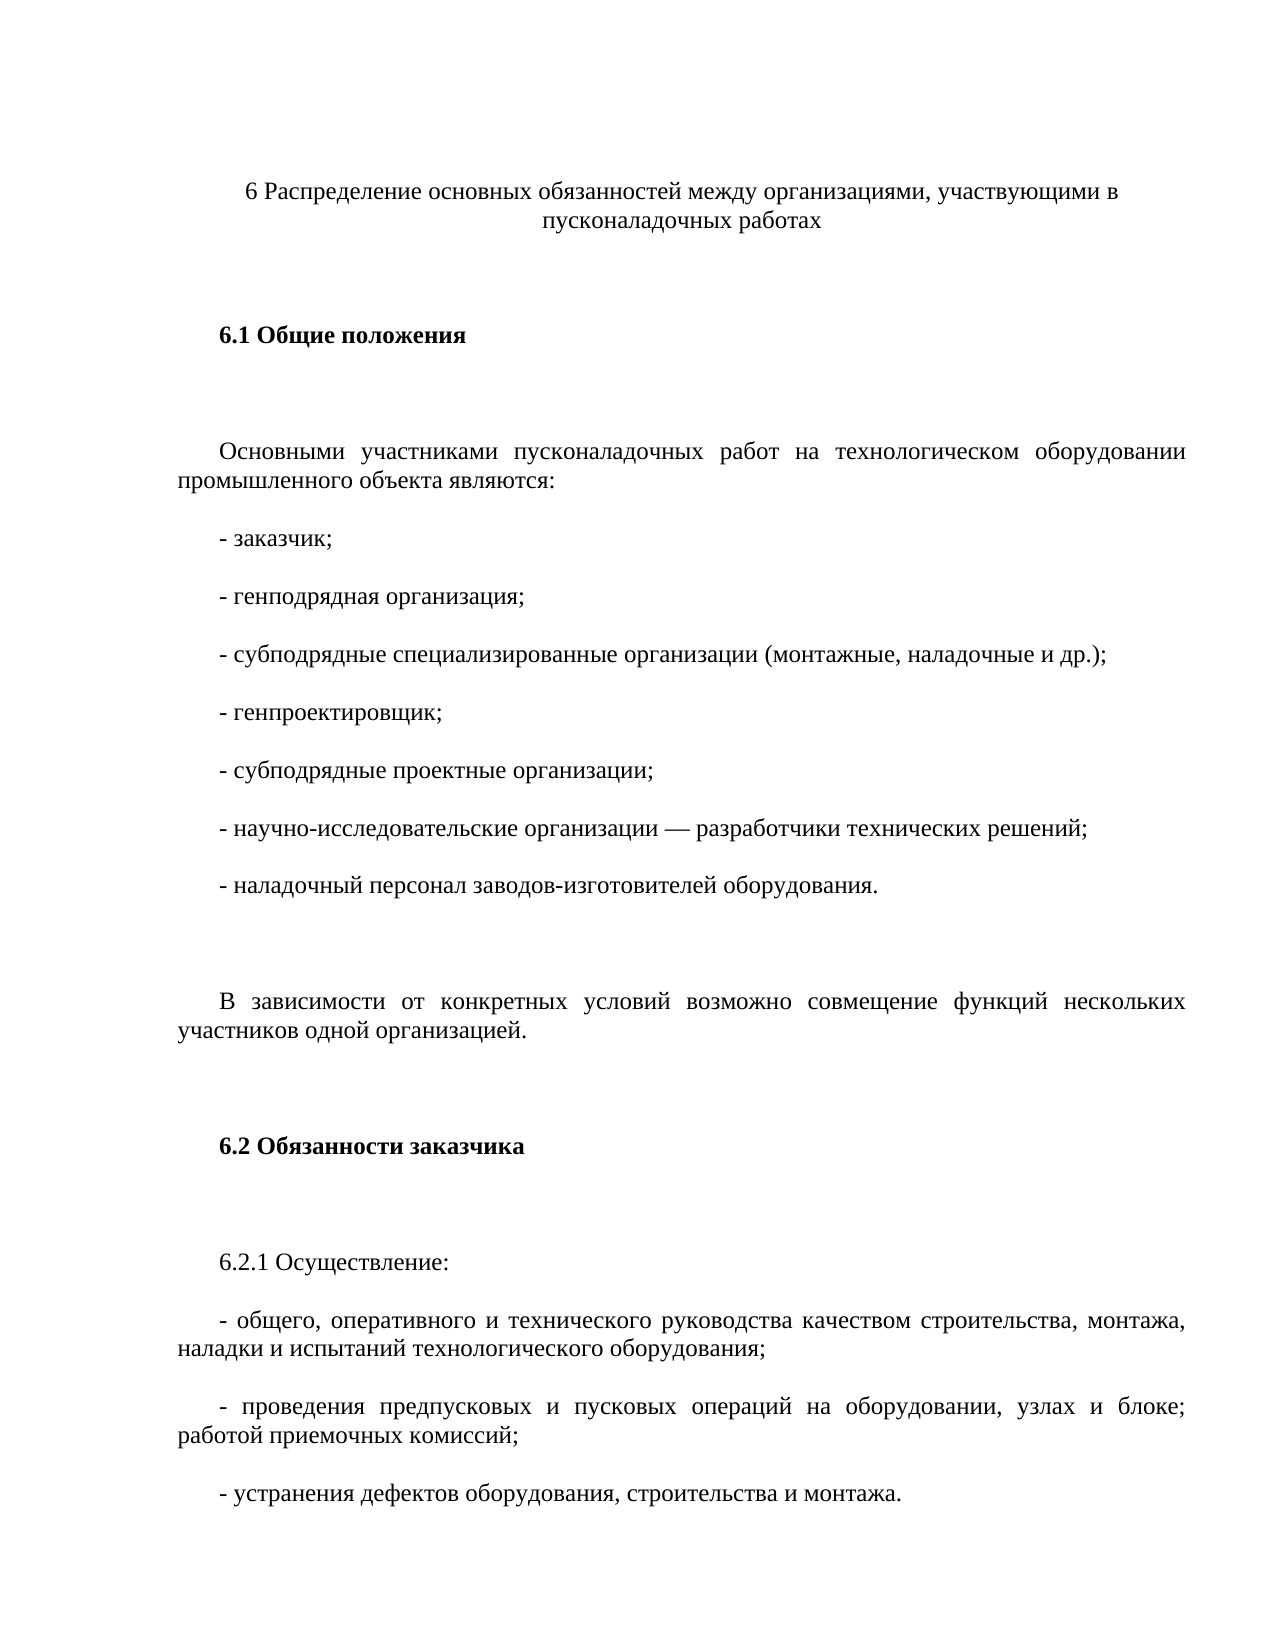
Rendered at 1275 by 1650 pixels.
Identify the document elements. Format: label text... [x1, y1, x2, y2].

text - заказчик; [177, 523, 1186, 552]
text Основными участниками пусконаладочных работ на технологическом оборудовании промышленного объекта являются: [177, 436, 1186, 494]
text - наладочный персонал заводов-изготовителей оборудования. [177, 871, 1186, 899]
text 6.2 Обязанности заказчика [177, 1131, 1186, 1160]
text - субподрядные специализированные организации (монтажные, наладочные и др.); [177, 639, 1186, 668]
text - проведения предпусковых и пусковых операций на оборудовании, узлах и блоке; работой приемочных комиссий; [177, 1391, 1186, 1449]
text - научно-исследовательские организации — разработчики технических решений; [177, 813, 1186, 841]
text В зависимости от конкретных условий возможно совмещение функций нескольких участников одной организацией. [177, 986, 1186, 1044]
text - генподрядная организация; [177, 581, 1186, 610]
text 6.1 Общие положения [177, 321, 1186, 349]
text - генпроектировщик; [177, 697, 1186, 726]
text - устранения дефектов оборудования, строительства и монтажа. [177, 1478, 1186, 1507]
text - субподрядные проектные организации; [177, 755, 1186, 783]
text 6.2.1 Осуществление: [177, 1247, 1186, 1276]
text 6 Распределение основных обязанностей между организациями, участвующими в пусконаладочных работах [177, 176, 1186, 233]
text - общего, оперативного и технического руководства качеством строительства, монтажа, наладки и испытаний технологического оборудования; [177, 1305, 1186, 1362]
